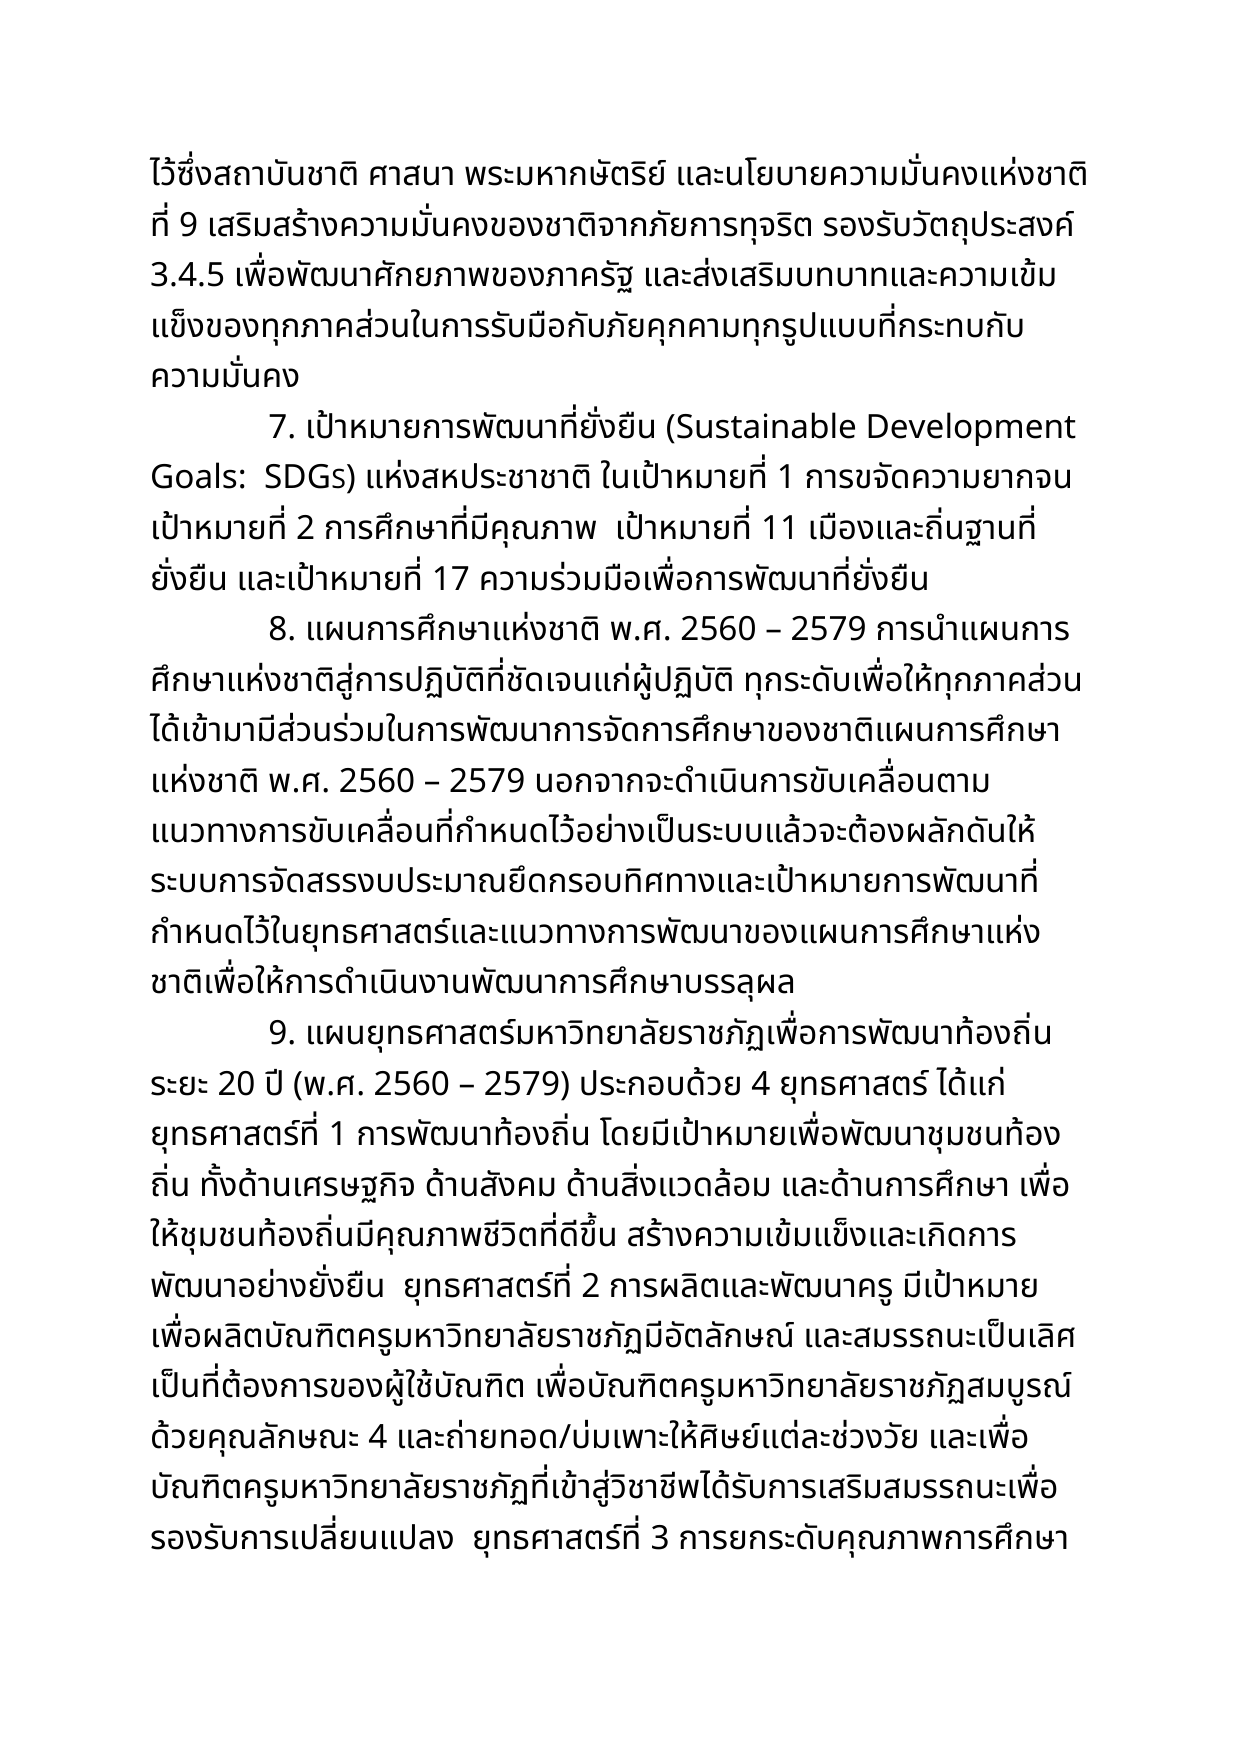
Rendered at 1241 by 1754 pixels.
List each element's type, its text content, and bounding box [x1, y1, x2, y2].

text 8. แผนการศึกษาแห่งชาติ พ.ศ. 2560 – 2579 การนำแผนการศึกษาแห่งชาติสู่การปฏิบัติที่ชัดเจนแก่ผู้ปฏิบัติ ทุกระดับเพื่อให้ทุกภาคส่วนได้เข้ามามีส่วนร่วมในการพัฒนาการจัดการศึกษาของชาติแผนการศึกษาแห่งชาติ พ.ศ. 2560 – 2579 นอกจากจะดำเนินการขับเคลื่อนตามแนวทางการขับเคลื่อนที่กำหนดไว้อย่างเป็นระบบแล้วจะต้องผลักดันให้ระบบการจัดสรรงบประมาณยึดกรอบทิศทางและเป้าหมายการพัฒนาที่กำหนดไว้ในยุทธศาสตร์และแนวทางการพัฒนาของแผนการศึกษาแห่งชาติเพื่อให้การดำเนินงานพัฒนาการศึกษาบรรลุผล [150, 605, 1090, 1009]
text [150, 150, 1090, 402]
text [150, 1009, 1090, 1564]
text 7. เป้าหมายการพัฒนาที่ยั่งยืน (Sustainable Development Goals: SDGs) แห่งสหประชาชาติ ในเป้าหมายที่ 1 การขจัดความยากจน เป้าหมายที่ 2 การศึกษาที่มีคุณภาพ เป้าหมายที่ 11 เมืองและถิ่นฐานที่ยั่งยืน และเป้าหมายที่ 17 ความร่วมมือเพื่อการพัฒนาที่ยั่งยืน [150, 402, 1090, 605]
